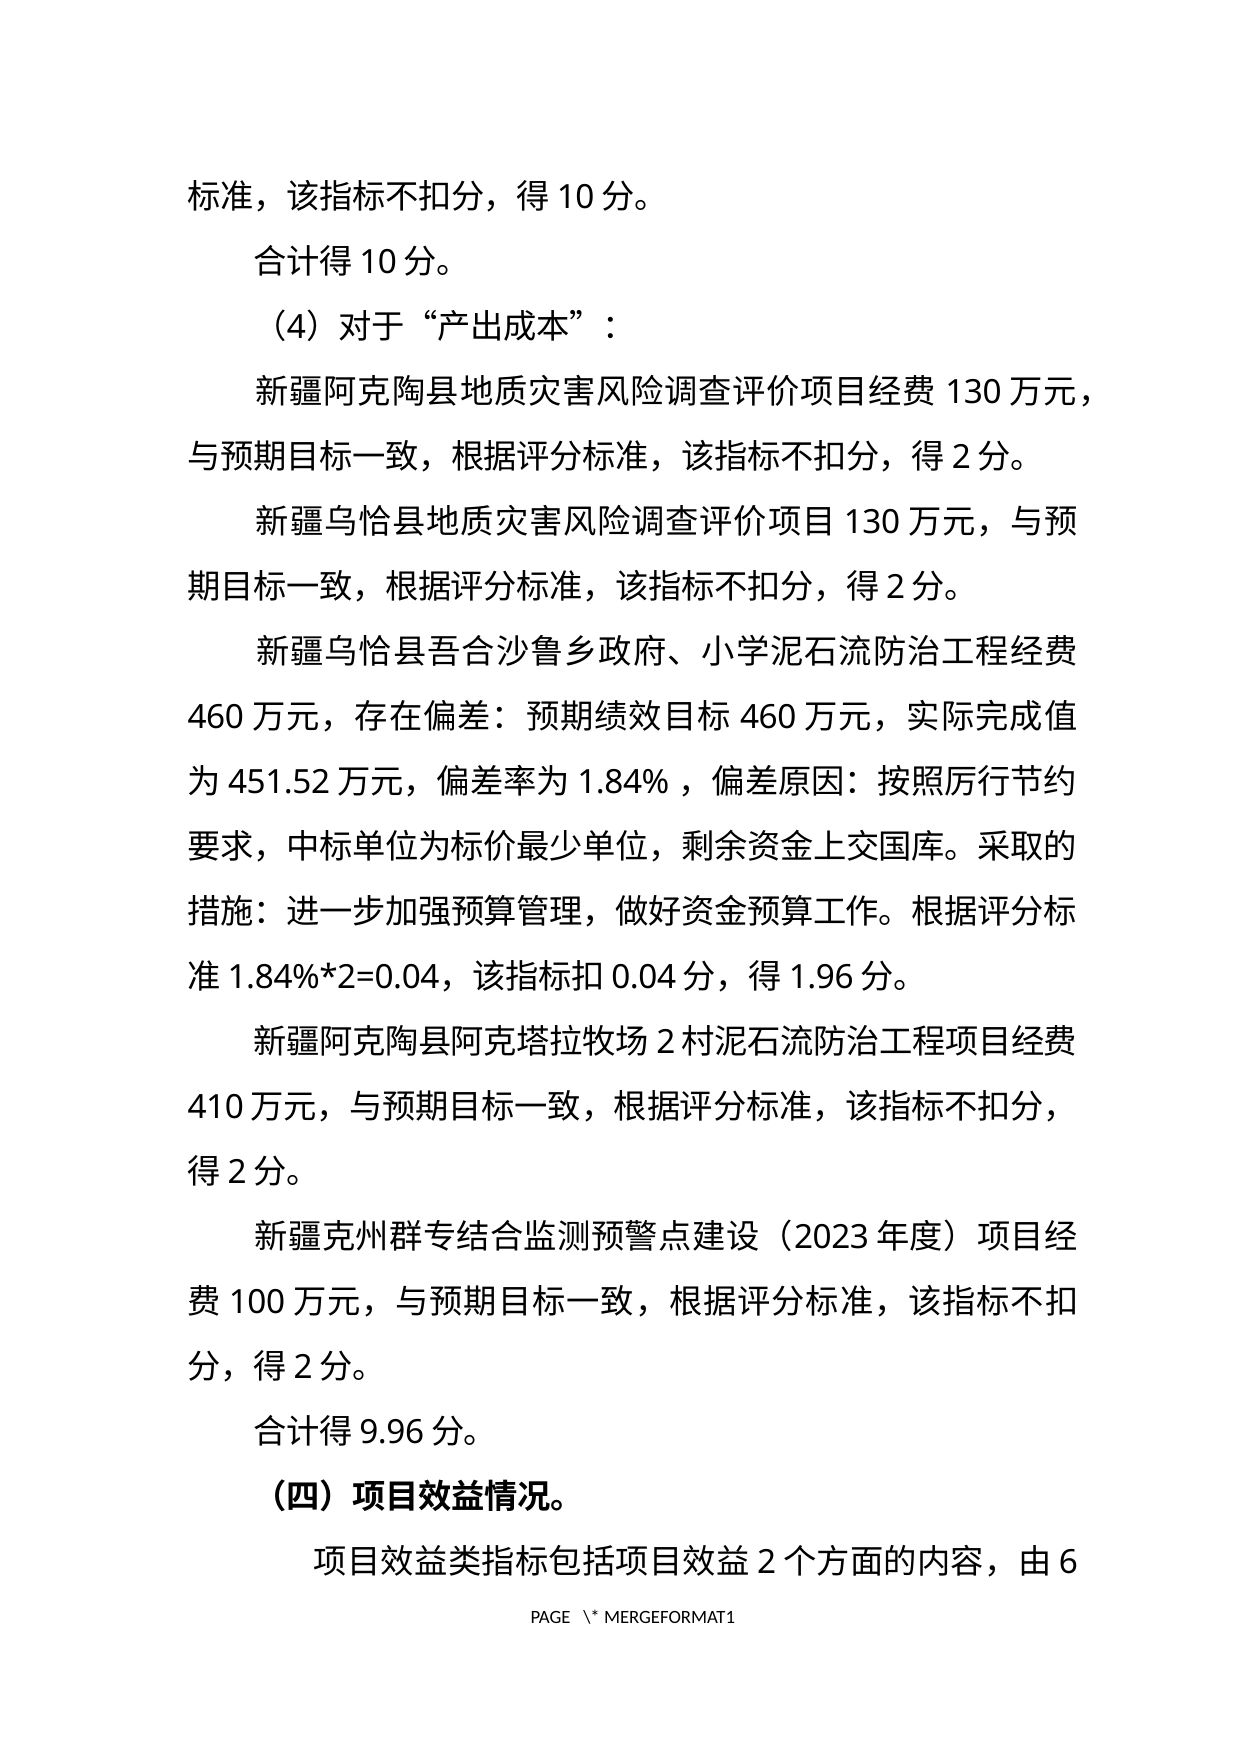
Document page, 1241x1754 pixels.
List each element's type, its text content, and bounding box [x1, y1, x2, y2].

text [187, 162, 1078, 1462]
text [187, 1527, 1078, 1592]
text （四）项目效益情况。 [187, 1462, 1078, 1527]
